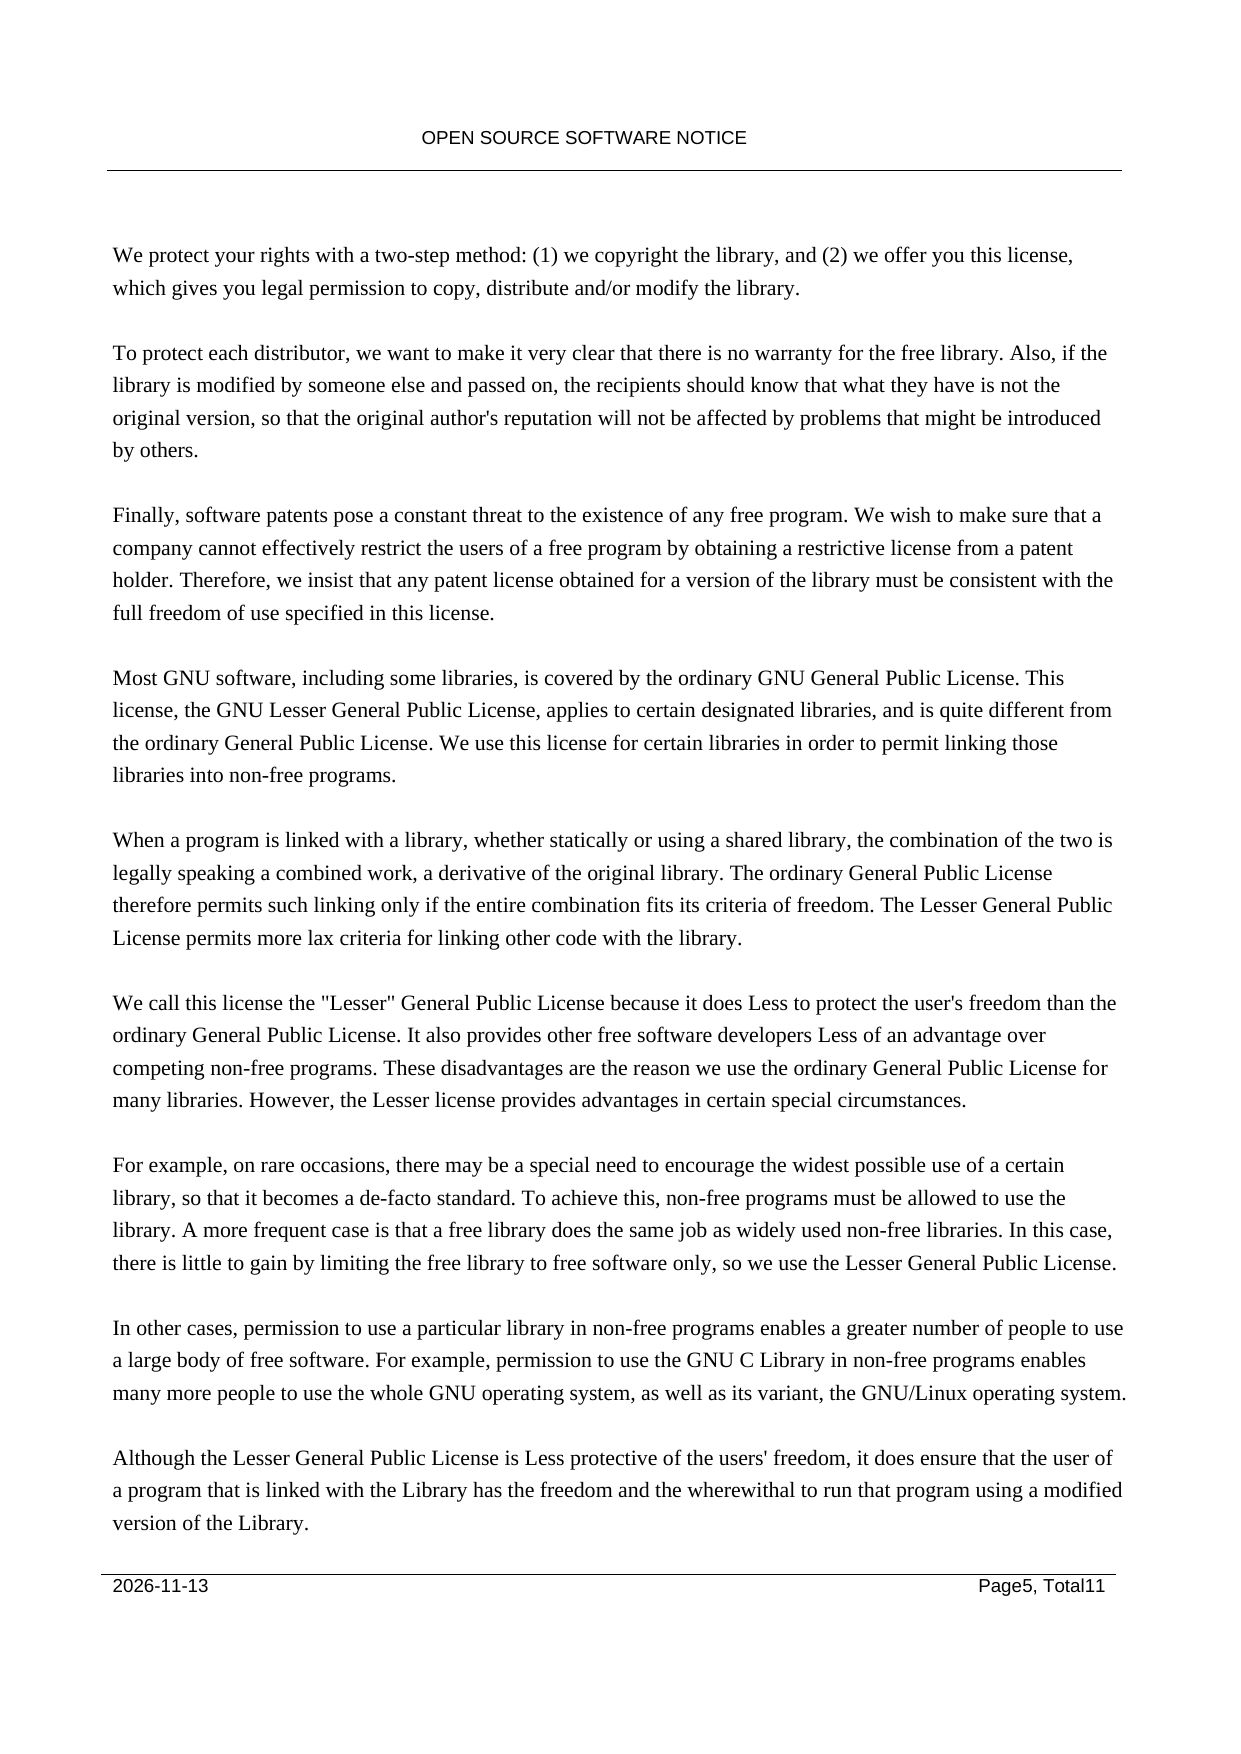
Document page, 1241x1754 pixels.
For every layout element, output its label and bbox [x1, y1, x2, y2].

text [112, 206, 1128, 1539]
